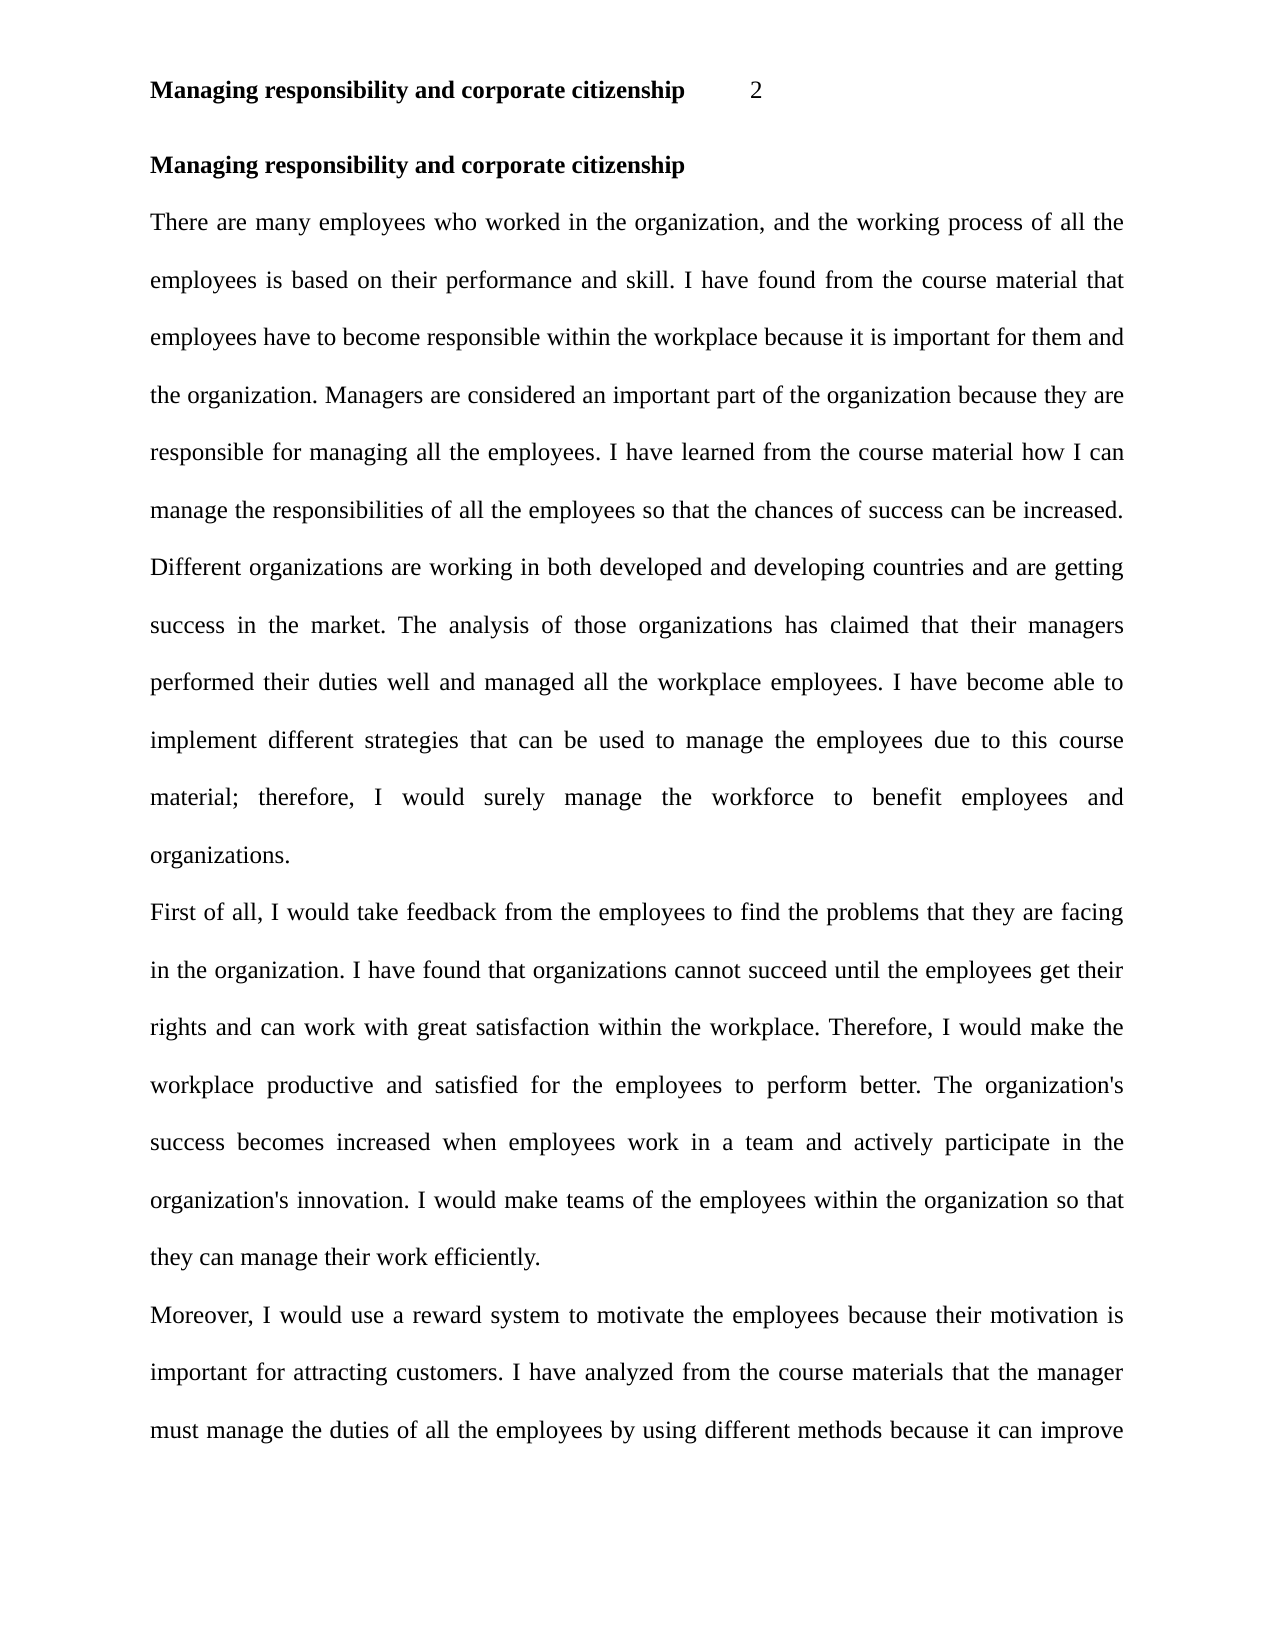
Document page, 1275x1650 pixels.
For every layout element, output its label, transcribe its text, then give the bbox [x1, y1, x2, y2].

text There are many employees who worked in the organization, and the working process of all the employees is based on their performance and skill. I have found from the course material that employees have to become responsible within the workplace because it is important for them and the organization. Managers are considered an important part of the organization because they are responsible for managing all the employees. I have learned from the course material how I can manage the responsibilities of all the employees so that the chances of success can be increased. Different organizations are working in both developed and developing countries and are getting success in the market. The analysis of those organizations has claimed that their managers performed their duties well and managed all the workplace employees. I have become able to implement different strategies that can be used to manage the employees due to this course material; therefore, I would surely manage the workforce to benefit employees and organizations. [150, 207, 1125, 869]
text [150, 1300, 1125, 1444]
text Managing responsibility and corporate citizenship [150, 150, 1125, 179]
text First of all, I would take feedback from the employees to find the problems that they are facing in the organization. I have found that organizations cannot succeed until the employees get their rights and can work with great satisfaction within the workplace. Therefore, I would make the workplace productive and satisfied for the employees to perform better. The organization's success becomes increased when employees work in a team and actively participate in the organization's innovation. I would make teams of the employees within the organization so that they can manage their work efficiently. [150, 897, 1125, 1271]
